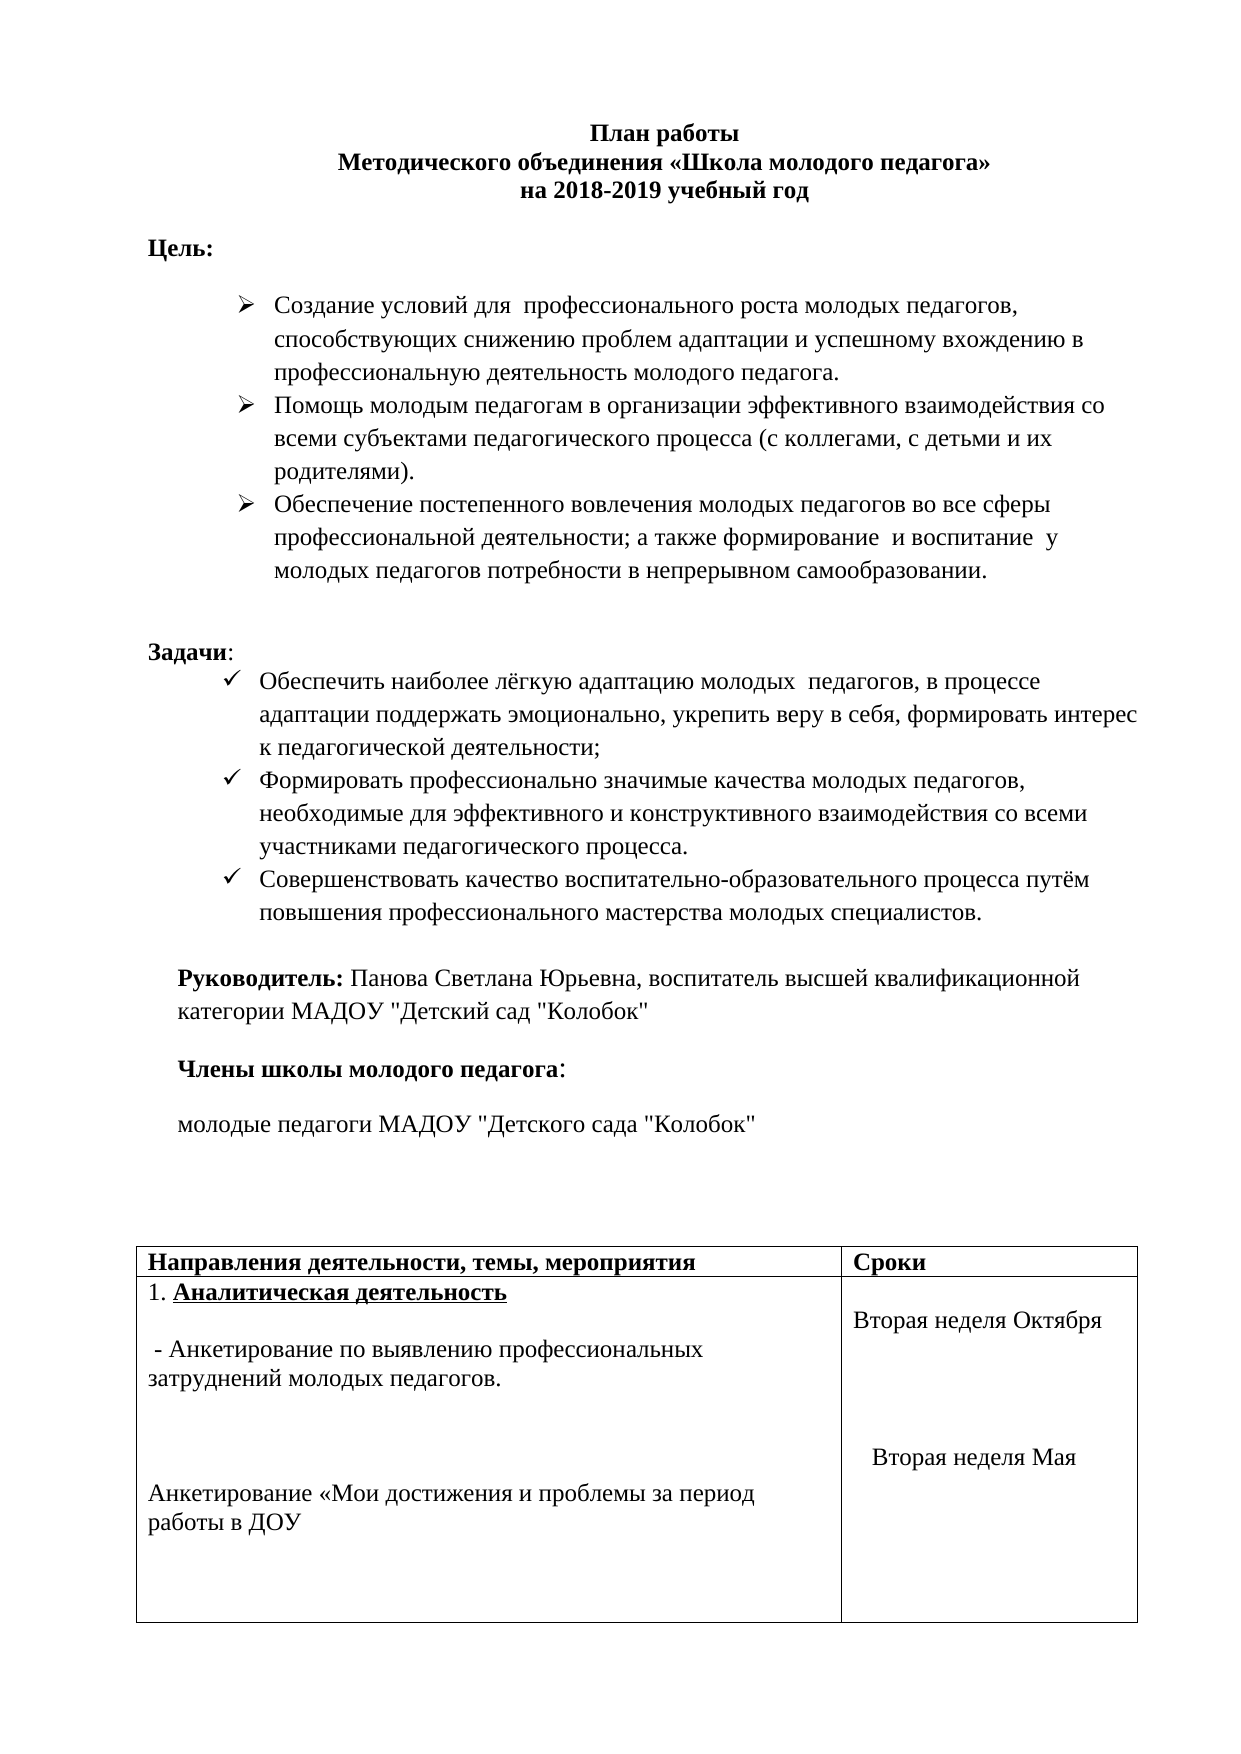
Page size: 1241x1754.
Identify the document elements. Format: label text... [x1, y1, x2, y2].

list Руководитель: Панова Светлана Юрьевна, воспитатель высшей квалификационной категории МАДОУ "Детский сад "Колобок" [177, 963, 1152, 1025]
text Методического объединения «Школа молодого педагога» [177, 147, 1152, 176]
table_header Направления деятельности, темы, мероприятия [137, 1247, 841, 1276]
list Обеспечить наиболее лёгкую адаптацию молодых педагогов, в процессе адаптации поддержать эмоционально, укрепить веру в себя, формировать интерес к педагогической деятельности; [222, 666, 1152, 761]
list Совершенствовать качество воспитательно-образовательного процесса путём повышения профессионального мастерства молодых специалистов. [222, 864, 1152, 926]
text на 2018-2019 учебный год [177, 176, 1152, 204]
table_cell Вторая неделя Октября Вторая неделя Мая [842, 1277, 1137, 1622]
text Члены школы молодого педагога: [177, 1050, 1152, 1084]
text молодые педагоги МАДОУ "Детского сада "Колобок" [177, 1109, 1152, 1138]
text План работы [177, 118, 1152, 147]
text Задачи: [148, 637, 1152, 666]
list Формировать профессионально значимые качества молодых педагогов, необходимые для эффективного и конструктивного взаимодействия со всеми участниками педагогического процесса. [222, 765, 1152, 860]
list Помощь молодым педагогам в организации эффективного взаимодействия со всеми субъектами педагогического процесса (с коллегами, с детьми и их родителями). [236, 390, 1152, 484]
list Обеспечение постепенного вовлечения молодых педагогов во все сферы профессиональной деятельности; а также формирование и воспитание у молодых педагогов потребности в непрерывном самообразовании. [236, 489, 1152, 583]
table_cell 1. Аналитическая деятельность - Анкетирование по выявлению профессиональных затруднений молодых педагогов. Анкетирование «Мои достижения и проблемы за период работы в ДОУ [137, 1277, 841, 1622]
text Цель: [148, 233, 1152, 262]
table_header Сроки [842, 1247, 1137, 1276]
list Создание условий для профессионального роста молодых педагогов, способствующих снижению проблем адаптации и успешному вхождению в профессиональную деятельность молодого педагога. [236, 291, 1152, 385]
